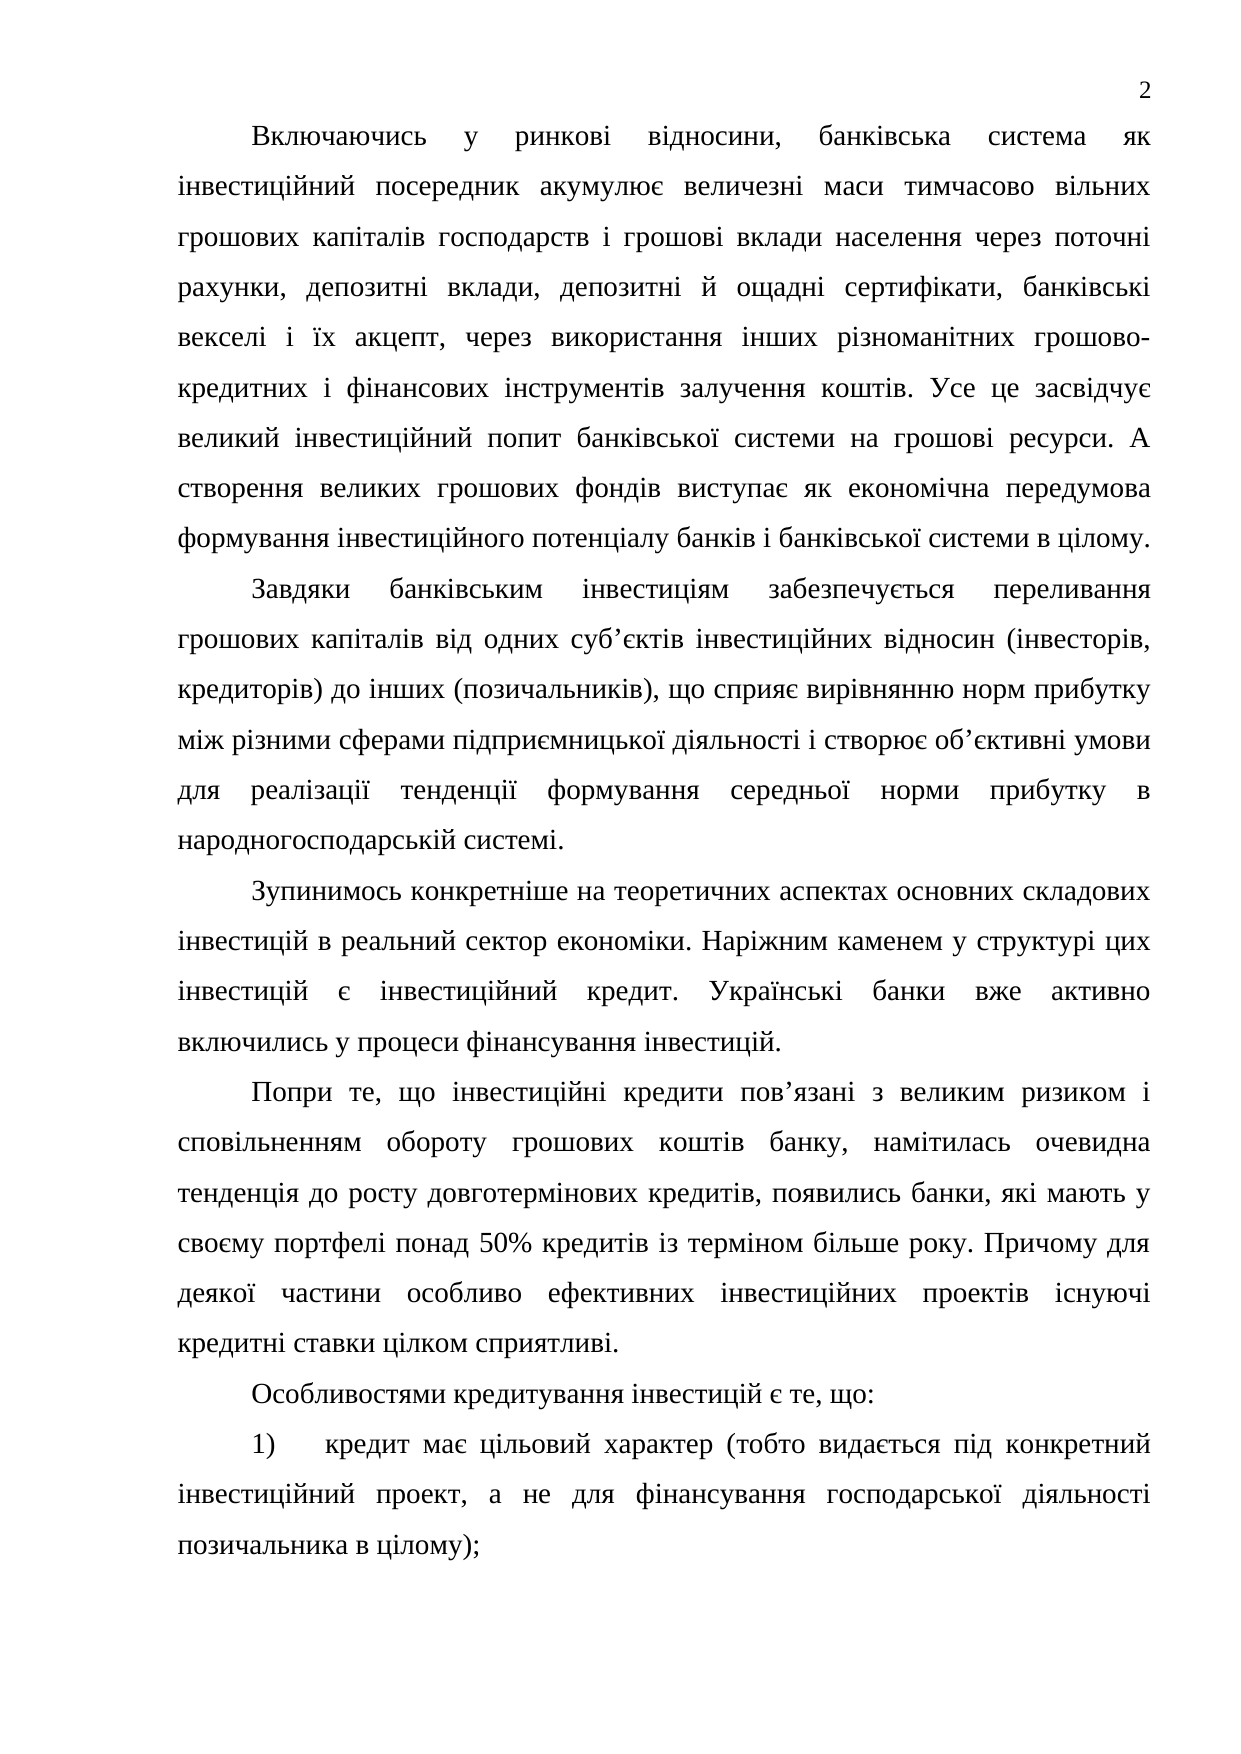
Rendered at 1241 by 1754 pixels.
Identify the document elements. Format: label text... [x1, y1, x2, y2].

text Особливостями кредитування інвестицій є те, що: [177, 1376, 1152, 1409]
list кредит має цільовий характер (тобто видається під конкретний інвестиційний проект, а не для фінансування господарської діяльності позичальника в цілому); [177, 1426, 1152, 1560]
text Включаючись у ринкові відносини, банківська система як інвестиційний посередник акумулює величезні маси тимчасово вільних грошових капіталів господарств і грошові вклади населення через поточні рахунки, депозитні вклади, депозитні й ощадні сертифікати, банківські векселі і їх акцепт, через використання інших різноманітних грошово-кредитних і фінансових інструментів залучення коштів. Усе це засвідчує великий інвестиційний попит банківської системи на грошові ресурси. А створення великих грошових фондів виступає як економічна передумова формування інвестиційного потенціалу банків і банківської системи в цілому. [177, 118, 1152, 554]
text Завдяки банківським інвестиціям забезпечується переливання грошових капіталів від одних суб’єктів інвестиційних відносин (інвесторів, кредиторів) до інших (позичальників), що сприяє вирівнянню норм прибутку між різними сферами підприємницької діяльності і створює об’єктивні умови для реалізації тенденції формування середньої норми прибутку в народногосподарській системі. [177, 571, 1152, 856]
text Зупинимось конкретніше на теоретичних аспектах основних складових інвестицій в реальний сектор економіки. Наріжним каменем у структурі цих інвестицій є інвестиційний кредит. Українські банки вже активно включились у процеси фінансування інвестицій. [177, 873, 1152, 1057]
text Попри те, що інвестиційні кредити пов’язані з великим ризиком і сповільненням обороту грошових коштів банку, намітилась очевидна тенденція до росту довготермінових кредитів, появились банки, які мають у своєму портфелі понад 50% кредитів із терміном більше року. Причому для деякої частини особливо ефективних інвестиційних проектів існуючі кредитні ставки цілком сприятливі. [177, 1074, 1152, 1359]
